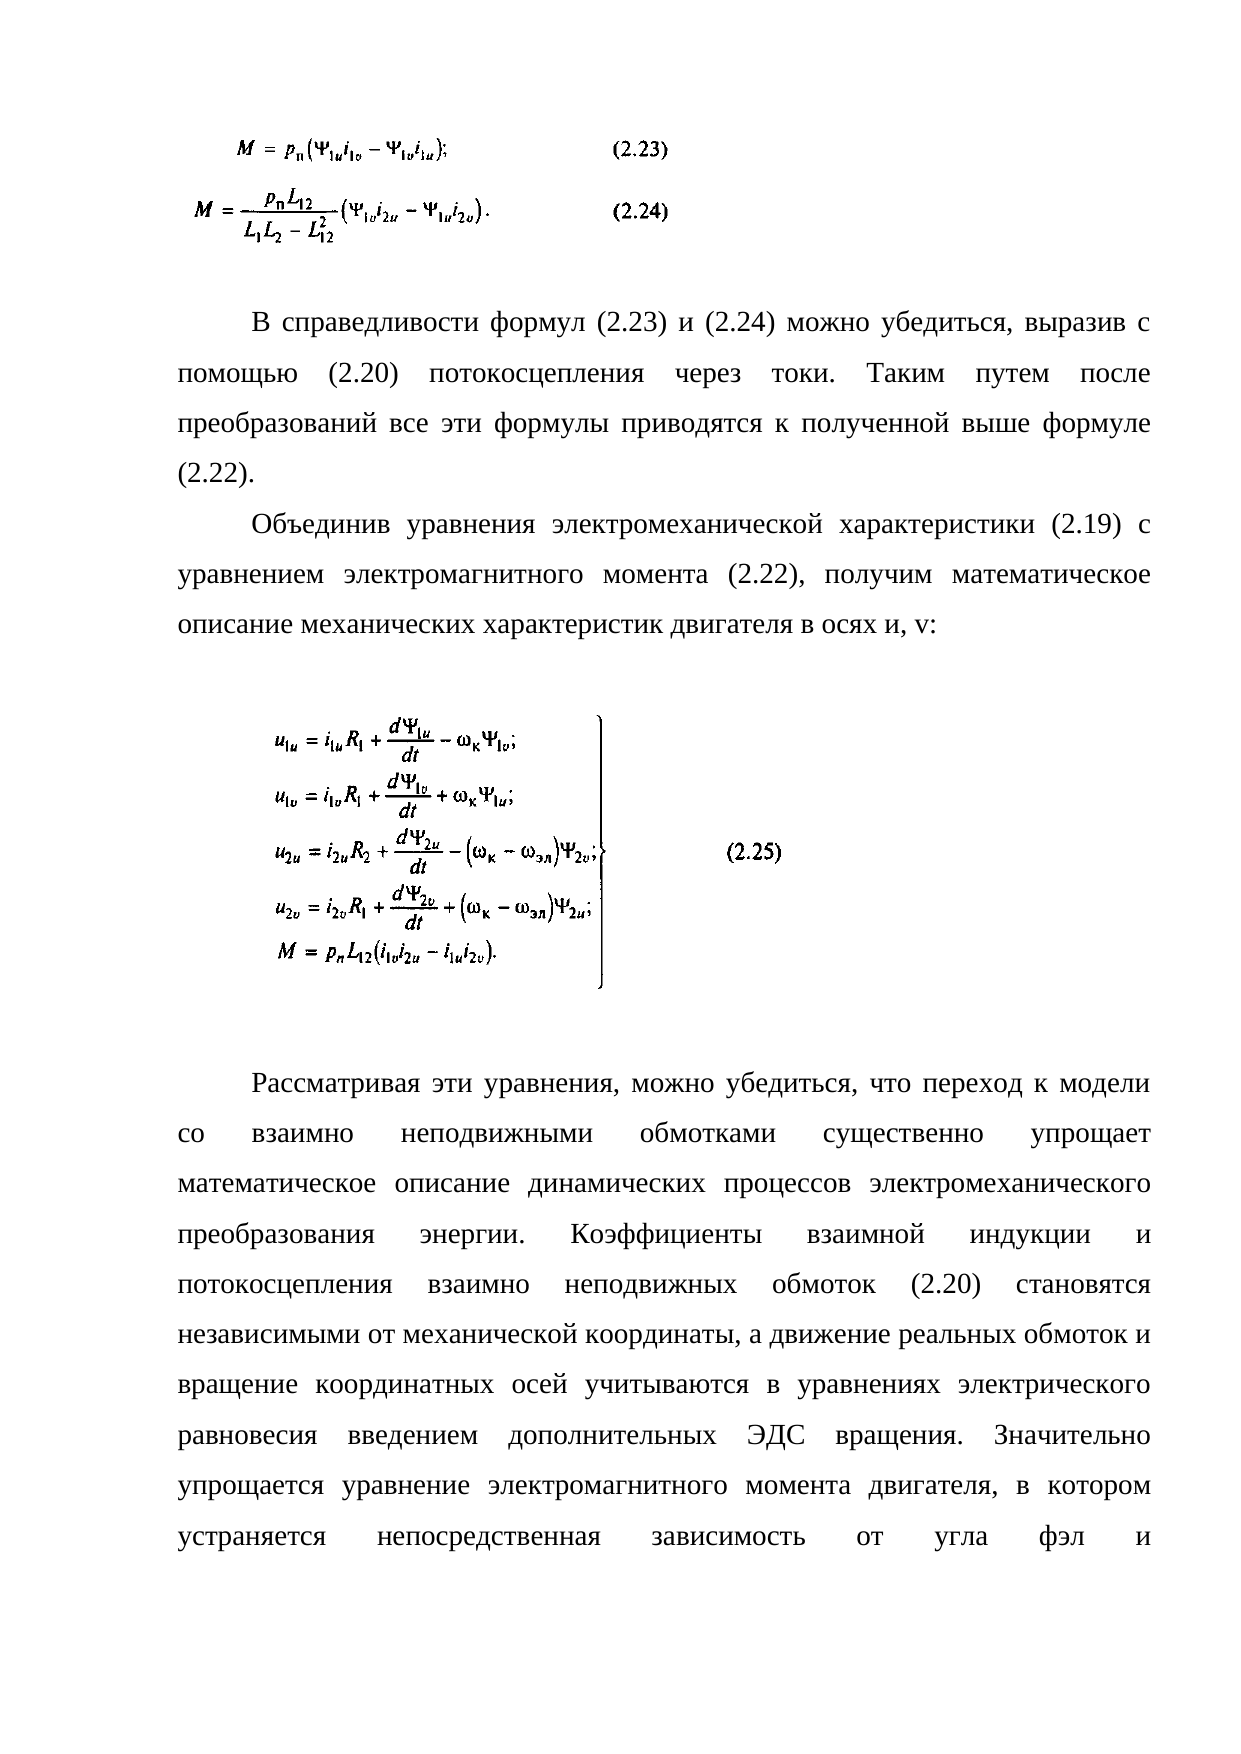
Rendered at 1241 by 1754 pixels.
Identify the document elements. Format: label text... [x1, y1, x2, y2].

text В справедливости формул (2.23) и (2.24) можно убедиться, выразив с помощью (2.20) потокосцепления через токи. Таким путем после преобразований все эти формулы приводятся к полученной выше формуле (2.22). [177, 304, 1152, 489]
picture [177, 118, 682, 254]
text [177, 1065, 1152, 1551]
text Объединив уравнения электромеханической характеристики (2.19) с уравнением электромагнитного момента (2.22), получим математическое описание механических характеристик двигателя в осях и, v: [177, 506, 1152, 640]
picture [251, 706, 783, 998]
